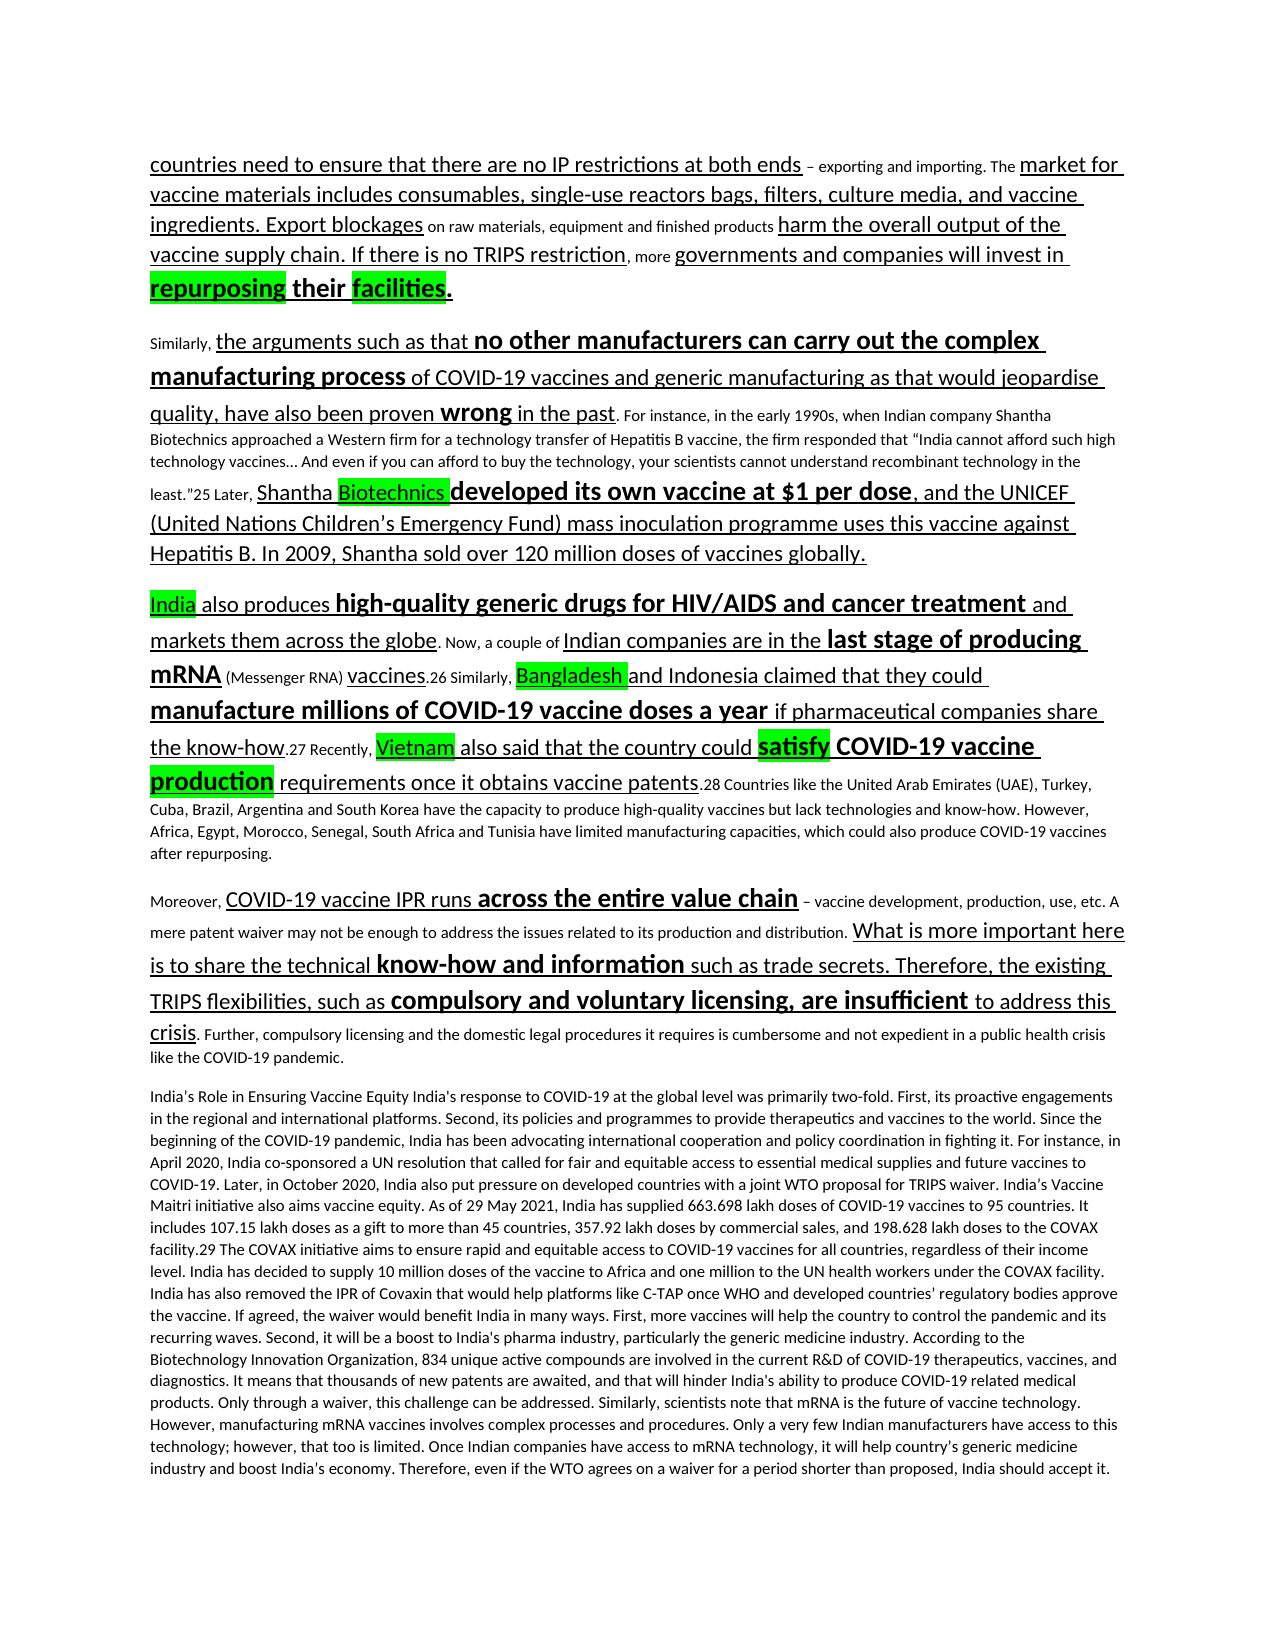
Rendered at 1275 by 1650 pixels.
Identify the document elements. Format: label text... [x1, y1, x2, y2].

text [150, 150, 1125, 304]
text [150, 1086, 1125, 1478]
text India also produces high-quality generic drugs for HIV/AIDS and cancer treatment and markets them across the globe. Now, a couple of Indian companies are in the last stage of producing mRNA (Messenger RNA) vaccines.26 Similarly, Bangladesh and Indonesia claimed that they could manufacture millions of COVID-19 vaccine doses a year if pharmaceutical companies share the know-how.27 Recently, Vietnam also said that the country could satisfy COVID-19 vaccine production requirements once it obtains vaccine patents.28 Countries like the United Arab Emirates (UAE), Turkey, Cuba, Brazil, Argentina and South Korea have the capacity to produce high-quality vaccines but lack technologies and know-how. However, Africa, Egypt, Morocco, Senegal, South Africa and Tunisia have limited manufacturing capacities, which could also produce COVID-19 vaccines after repurposing. [150, 586, 1125, 863]
text Moreover, COVID-19 vaccine IPR runs across the entire value chain – vaccine development, production, use, etc. A mere patent waiver may not be enough to address the issues related to its production and distribution. What is more important here is to share the technical know-how and information such as trade secrets. Therefore, the existing TRIPS flexibilities, such as compulsory and voluntary licensing, are insufficient to address this crisis. Further, compulsory licensing and the domestic legal procedures it requires is cumbersome and not expedient in a public health crisis like the COVID-19 pandemic. [150, 881, 1125, 1068]
text Similarly, the arguments such as that no other manufacturers can carry out the complex manufacturing process of COVID-19 vaccines and generic manufacturing as that would jeopardise quality, have also been proven wrong in the past. For instance, in the early 1990s, when Indian company Shantha Biotechnics approached a Western firm for a technology transfer of Hepatitis B vaccine, the firm responded that “India cannot afford such high technology vaccines… And even if you can afford to buy the technology, your scientists cannot understand recombinant technology in the least.”25 Later, Shantha Biotechnics developed its own vaccine at $1 per dose, and the UNICEF (United Nations Children’s Emergency Fund) mass inoculation programme uses this vaccine against Hepatitis B. In 2009, Shantha sold over 120 million doses of vaccines globally. [150, 323, 1125, 568]
